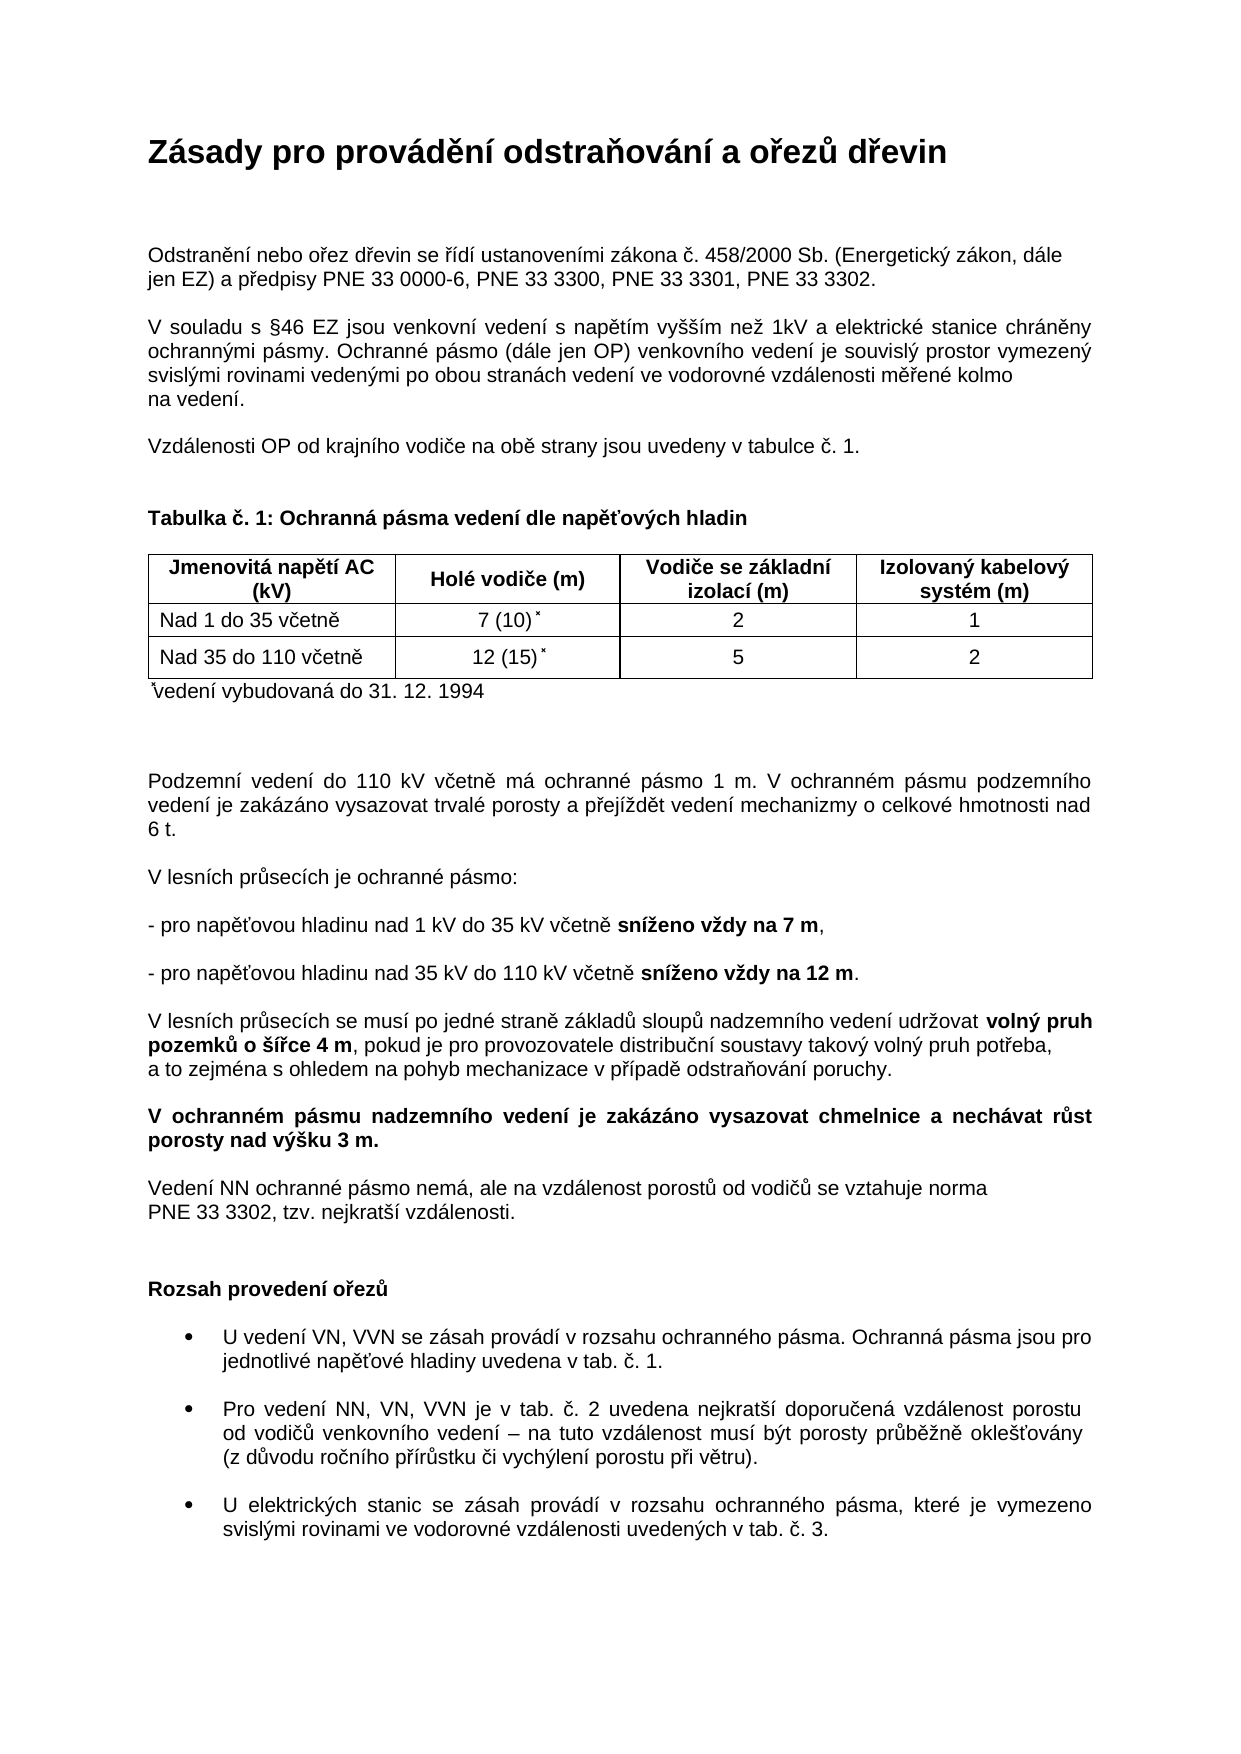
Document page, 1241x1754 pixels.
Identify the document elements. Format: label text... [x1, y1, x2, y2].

text V souladu s §46 EZ jsou venkovní vedení s napětím vyšším než 1kV a elektrické stanice chráněny ochrannými pásmy. Ochranné pásmo (dále jen OP) venkovního vedení je souvislý prostor vymezený svislými rovinami vedenými po obou stranách vedení ve vodorovné vzdálenosti měřené kolmo [148, 314, 1093, 386]
text Podzemní vedení do 110 kV včetně má ochranné pásmo 1 m. V ochranném pásmu podzemního vedení je zakázáno vysazovat trvalé porosty a přejíždět vedení mechanizmy o celkové hmotnosti nad 6 t. [148, 769, 1093, 841]
text V ochranném pásmu nadzemního vedení je zakázáno vysazovat chmelnice a nechávat růst porosty nad výšku 3 m. [148, 1104, 1093, 1152]
text ̽vedení vybudovaná do 31. 12. 1994 [148, 679, 1093, 702]
table_cell 5 [621, 637, 856, 677]
list U elektrických stanic se zásah provádí v rozsahu ochranného pásma, které je vymezeno svislými rovinami ve vodorovné vzdálenosti uvedených v tab. č. 3. [185, 1493, 1093, 1541]
text Vedení NN ochranné pásmo nemá, ale na vzdálenost porostů od vodičů se vztahuje norma [148, 1176, 1093, 1200]
table_cell Nad 35 do 110 včetně [149, 637, 395, 677]
table_header Holé vodiče (m) [396, 555, 619, 603]
text Zásady pro provádění odstraňování a ořezů dřevin [148, 132, 1093, 171]
text V lesních průsecích je ochranné pásmo: [148, 865, 1093, 889]
list Pro vedení NN, VN, VVN je v tab. č. 2 uvedena nejkratší doporučená vzdálenost porostu od vodičů venkovního vedení – na tuto vzdálenost musí být porosty průběžně oklešťovány (z důvodu ročního přírůstku či vychýlení porostu při větru). [185, 1397, 1093, 1469]
table_header Izolovaný kabelový systém (m) [857, 555, 1092, 603]
text V lesních průsecích se musí po jedné straně základů sloupů nadzemního vedení udržovat volný pruh pozemků o šířce 4 m, pokud je pro provozovatele distribuční soustavy takový volný pruh potřeba, [148, 1008, 1093, 1056]
list U vedení VN, VVN se zásah provádí v rozsahu ochranného pásma. Ochranná pásma jsou pro jednotlivé napěťové hladiny uvedena v tab. č. 1. [185, 1325, 1093, 1373]
text - pro napěťovou hladinu nad 35 kV do 110 kV včetně sníženo vždy na 12 m. [148, 961, 1093, 984]
table_cell 7 (10) ̽ [396, 604, 619, 636]
text Tabulka č. 1: Ochranná pásma vedení dle napěťových hladin [148, 506, 1093, 530]
table_header Vodiče se základní izolací (m) [621, 555, 856, 603]
table_cell 2 [621, 604, 856, 636]
table_cell 1 [857, 604, 1092, 636]
table_cell 2 [857, 637, 1092, 677]
table_header Jmenovitá napětí AC (kV) [149, 555, 395, 603]
text a to zejména s ohledem na pohyb mechanizace v případě odstraňování poruchy. [148, 1056, 1093, 1080]
text - pro napěťovou hladinu nad 1 kV do 35 kV včetně sníženo vždy na 7 m, [148, 913, 1093, 937]
text na vedení. [148, 386, 1093, 410]
text PNE 33 3302, tzv. nejkratší vzdálenosti. [148, 1200, 1093, 1224]
text Odstranění nebo ořez dřevin se řídí ustanoveními zákona č. 458/2000 Sb. (Energetický zákon, dále jen EZ) a předpisy PNE 33 0000-6, PNE 33 3300, PNE 33 3301, PNE 33 3302. [148, 243, 1093, 291]
text Rozsah provedení ořezů [148, 1277, 1093, 1301]
table_cell 12 (15) ̽ [396, 637, 619, 677]
text Vzdálenosti OP od krajního vodiče na obě strany jsou uvedeny v tabulce č. 1. [148, 434, 1093, 458]
table_cell Nad 1 do 35 včetně [149, 604, 395, 636]
